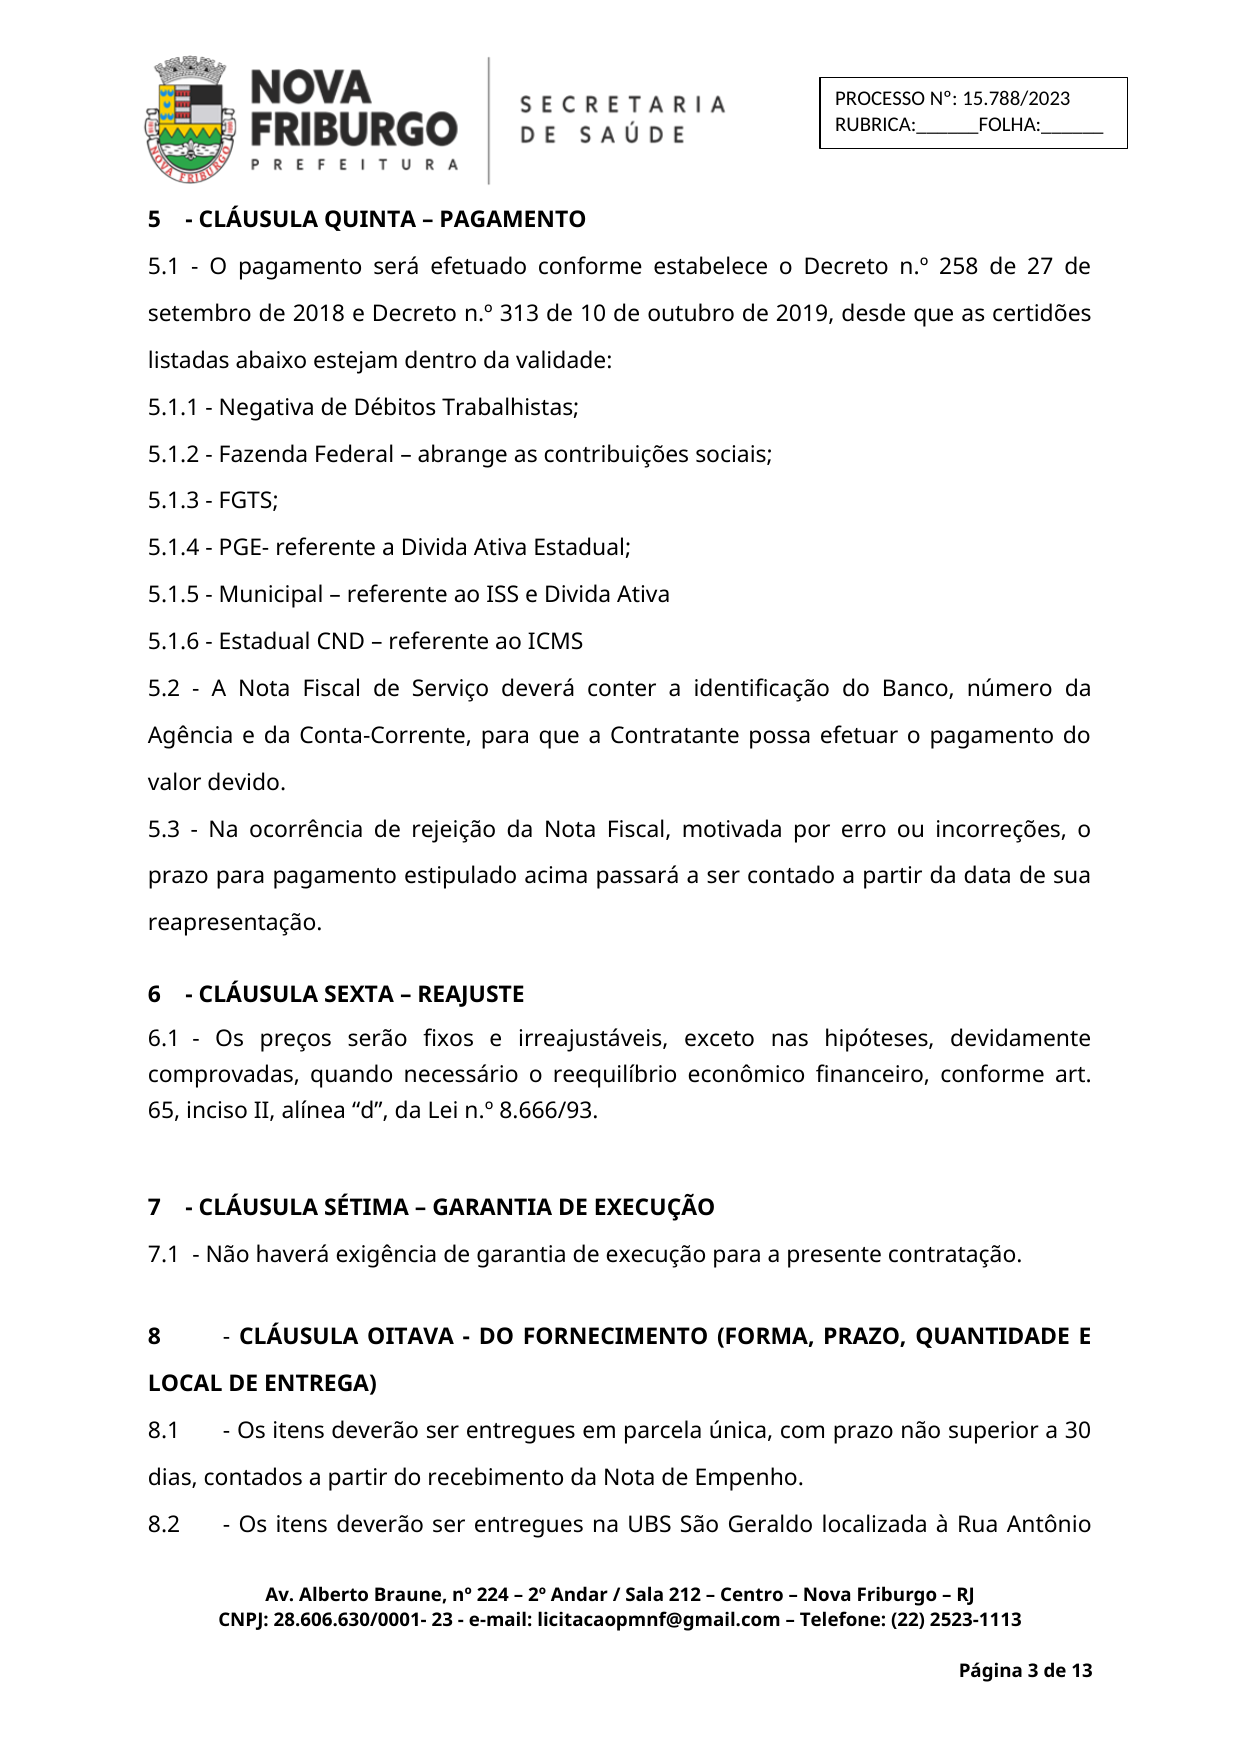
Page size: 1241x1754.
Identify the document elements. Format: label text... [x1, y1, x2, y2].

text 5.2 - A Nota Fiscal de Serviço deverá conter a identificação do Banco, número da Agência e da Conta-Corrente, para que a Contratante possa efetuar o pagamento do valor devido. [148, 672, 1092, 797]
text 5.1.1 - Negativa de Débitos Trabalhistas; [148, 391, 1092, 422]
list - CLÁUSULA SEXTA – REAJUSTE [148, 978, 1092, 1009]
list - CLÁUSULA OITAVA - DO FORNECIMENTO (FORMA, PRAZO, QUANTIDADE E LOCAL DE ENTREGA) [148, 1320, 1092, 1398]
list - CLÁUSULA QUINTA – PAGAMENTO [148, 203, 1092, 234]
text 5.1.2 - Fazenda Federal – abrange as contribuições sociais; [148, 437, 1092, 469]
picture [132, 44, 742, 199]
list - CLÁUSULA SÉTIMA – GARANTIA DE EXECUÇÃO [148, 1191, 1092, 1222]
list - Os preços serão fixos e irreajustáveis, exceto nas hipóteses, devidamente comprovadas, quando necessário o reequilíbrio econômico financeiro, conforme art. 65, inciso II, alínea “d”, da Lei n.º 8.666/93. [148, 1022, 1092, 1125]
text 5.1.4 - PGE- referente a Divida Ativa Estadual; [148, 531, 1092, 562]
text 5.1.6 - Estadual CND – referente ao ICMS [148, 625, 1092, 656]
text 5.3 - Na ocorrência de rejeição da Nota Fiscal, motivada por erro ou incorreções, o prazo para pagamento estipulado acima passará a ser contado a partir da data de sua reapresentação. [148, 812, 1092, 937]
list - Os itens deverão ser entregues em parcela única, com prazo não superior a 30 dias, contados a partir do recebimento da Nota de Empenho. [148, 1414, 1092, 1492]
text 5.1 - O pagamento será efetuado conforme estabelece o Decreto n.º 258 de 27 de setembro de 2018 e Decreto n.º 313 de 10 de outubro de 2019, desde que as certidões listadas abaixo estejam dentro da validade: [148, 250, 1092, 375]
list - Não haverá exigência de garantia de execução para a presente contratação. [148, 1237, 1092, 1269]
text 5.1.5 - Municipal – referente ao ISS e Divida Ativa [148, 578, 1092, 609]
text 5.1.3 - FGTS; [148, 484, 1092, 516]
